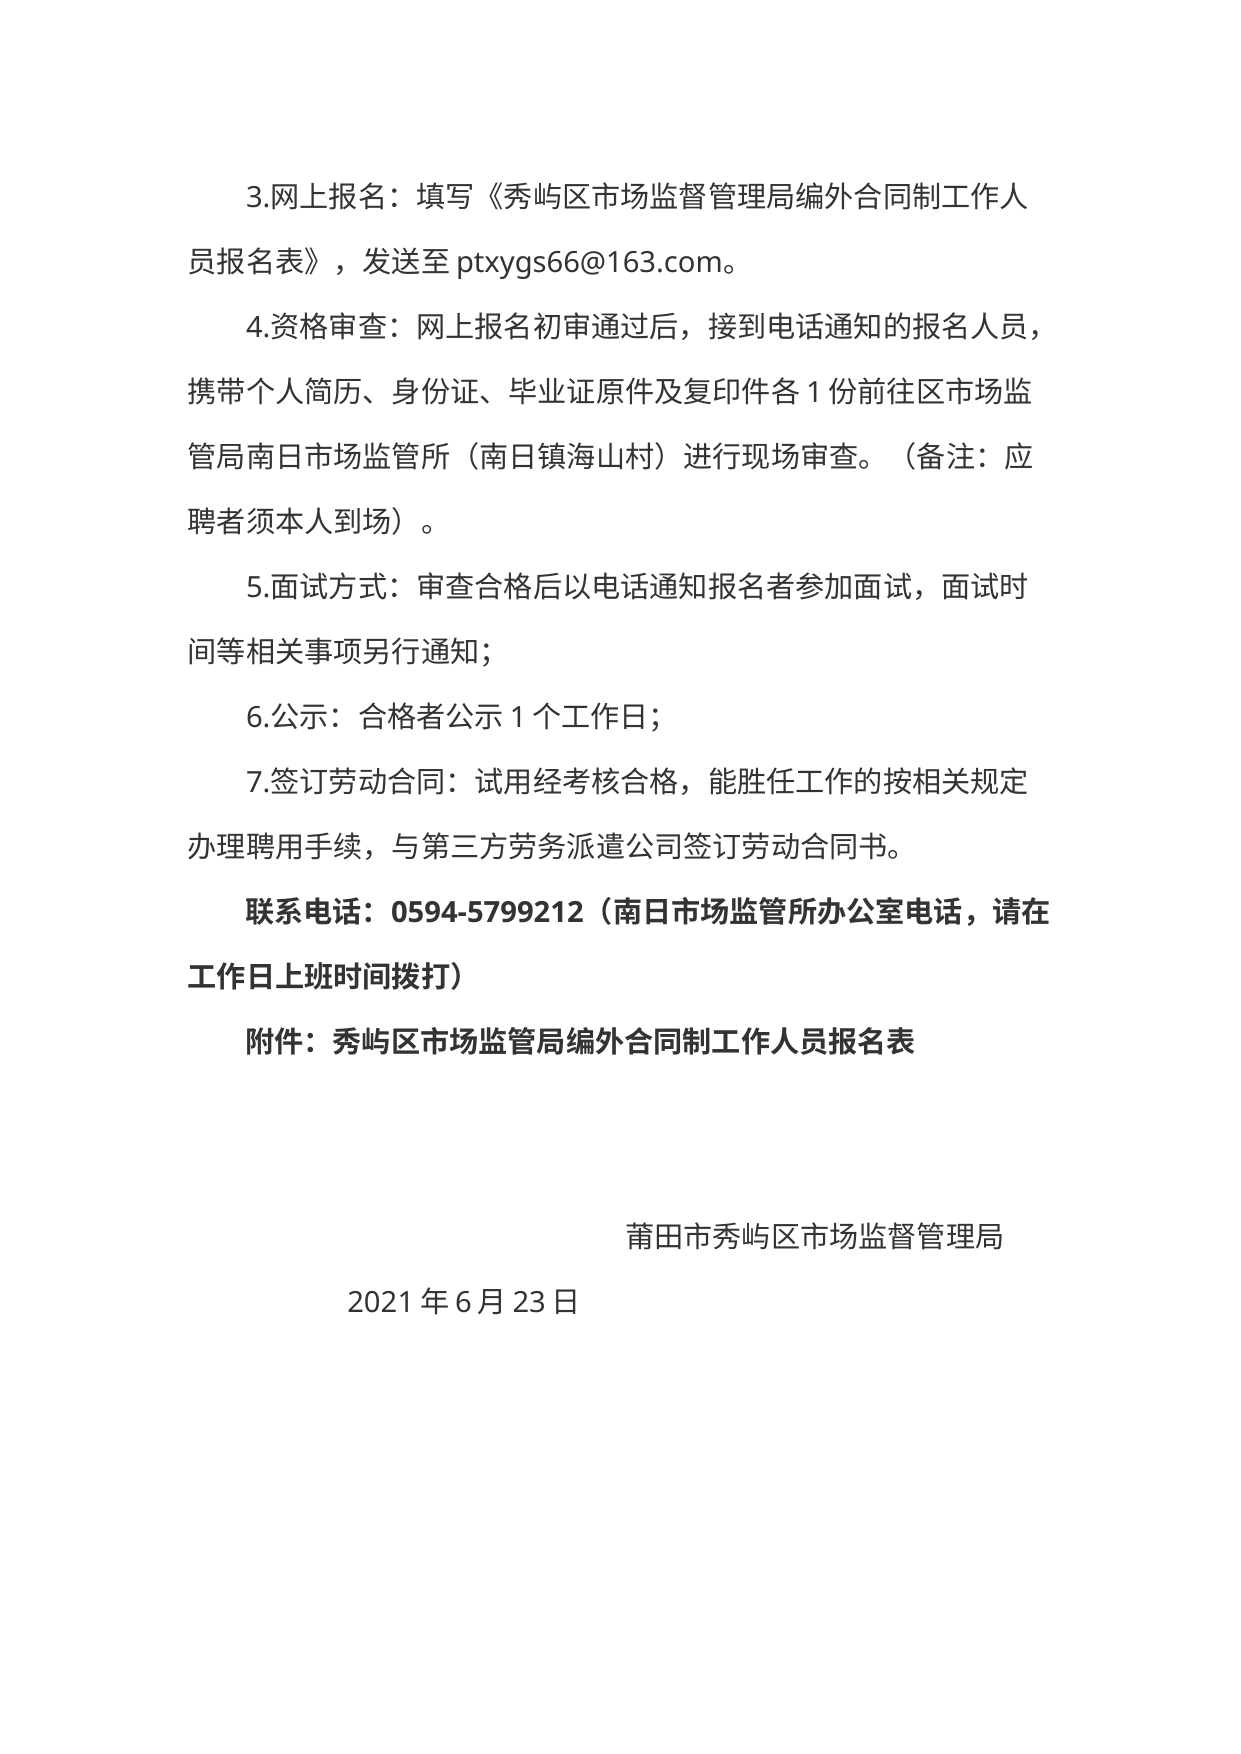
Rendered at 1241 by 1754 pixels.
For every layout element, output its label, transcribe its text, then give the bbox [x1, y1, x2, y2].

text 7.签订劳动合同：试用经考核合格，能胜任工作的按相关规定办理聘用手续，与第三方劳务派遣公司签订劳动合同书。 [187, 747, 1053, 877]
text 5.面试方式：审查合格后以电话通知报名者参加面试，面试时间等相关事项另行通知； [187, 552, 1053, 682]
text 联系电话：0594-5799212（南日市场监管所办公室电话，请在工作日上班时间拨打） [187, 877, 1053, 1007]
text 莆田市秀屿区市场监督管理局 [187, 1202, 1053, 1267]
text 2021年6月23日 [187, 1267, 1053, 1332]
text 6.公示：合格者公示1个工作日； [187, 682, 1053, 747]
text 4.资格审查：网上报名初审通过后，接到电话通知的报名人员，携带个人简历、身份证、毕业证原件及复印件各1份前往区市场监管局南日市场监管所（南日镇海山村）进行现场审查。（备注：应聘者须本人到场）。 [187, 292, 1053, 552]
text 附件：秀屿区市场监管局编外合同制工作人员报名表 [187, 1007, 1053, 1072]
text 3.网上报名：填写《秀屿区市场监督管理局编外合同制工作人员报名表》，发送至ptxygs66@163.com。 [187, 162, 1053, 292]
